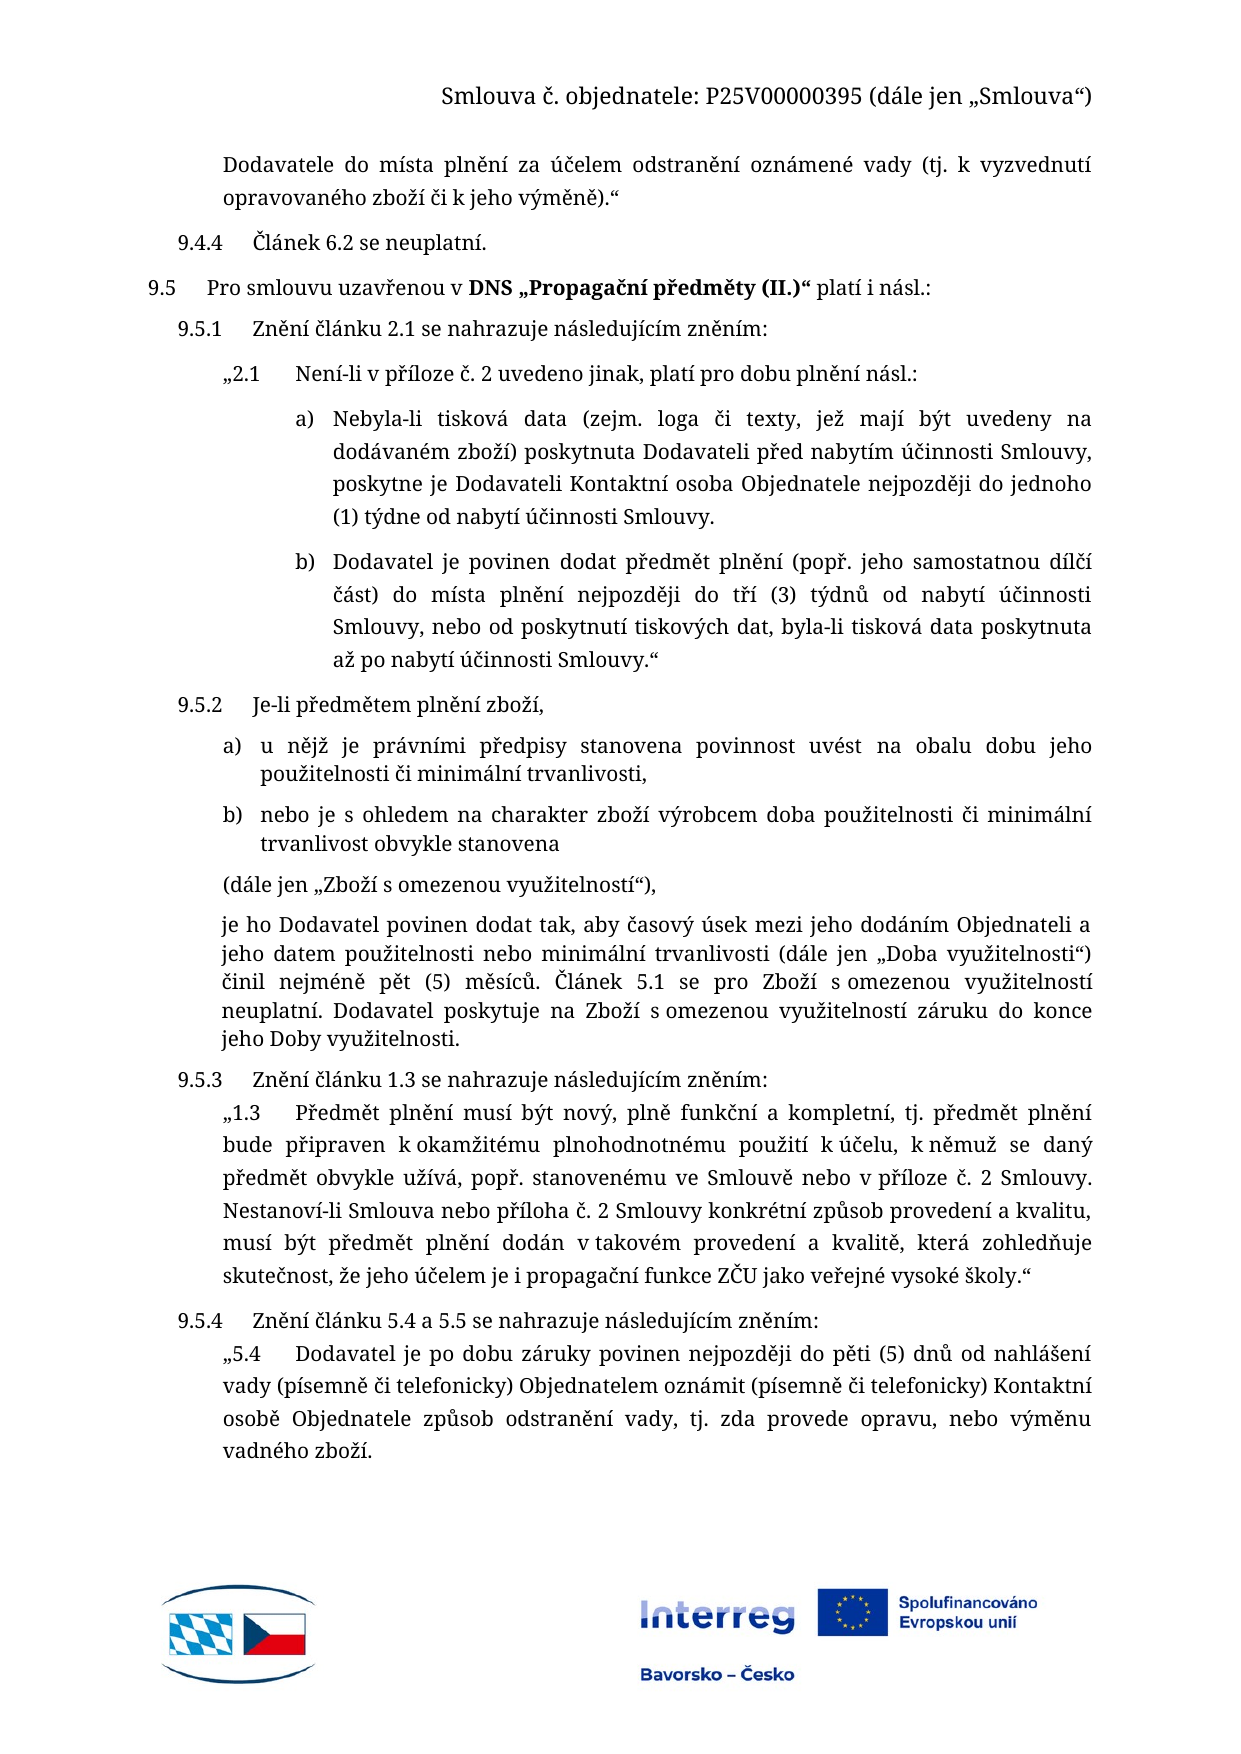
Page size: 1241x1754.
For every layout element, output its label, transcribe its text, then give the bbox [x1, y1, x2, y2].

list Je-li předmětem plnění zboží, [177, 690, 1093, 718]
list Znění článku 2.1 se nahrazuje následujícím zněním: [177, 314, 1093, 342]
list „1.3 Předmět plnění musí být nový, plně funkční a kompletní, tj. předmět plnění bude připraven k okamžitému plnohodnotnému použití k účelu, k němuž se daný předmět obvykle užívá, popř. stanovenému ve Smlouvě nebo v příloze č. 2 Smlouvy. Nestanoví-li Smlouva nebo příloha č. 2 Smlouvy konkrétní způsob provedení a kvalitu, musí být předmět plnění dodán v takovém provedení a kvalitě, která zohledňuje skutečnost, že jeho účelem je i propagační funkce ZČU jako veřejné vysoké školy.“ [223, 1098, 1093, 1289]
text je ho Dodavatel povinen dodat tak, aby časový úsek mezi jeho dodáním Objednateli a jeho datem použitelnosti nebo minimální trvanlivosti (dále jen „Doba využitelnosti“) činil nejméně pět (5) měsíců. Článek 5.1 se pro Zboží s omezenou využitelností neuplatní. Dodavatel poskytuje na Zboží s omezenou využitelností záruku do konce jeho Doby využitelnosti. [221, 911, 1093, 1053]
list „5.4 Dodavatel je po dobu záruky povinen nejpozději do pěti (5) dnů od nahlášení vady (písemně či telefonicky) Objednatelem oznámit (písemně či telefonicky) Kontaktní osobě Objednatele způsob odstranění vady, tj. zda provede opravu, nebo výměnu vadného zboží. [223, 1339, 1093, 1465]
list nebo je s ohledem na charakter zboží výrobcem doba použitelnosti či minimální trvanlivost obvykle stanovena [223, 800, 1093, 857]
text (dále jen „Zboží s omezenou využitelností“), [223, 870, 1093, 898]
list „2.1 Není-li v příloze č. 2 uvedeno jinak, platí pro dobu plnění násl.: [223, 359, 1093, 387]
list Znění článku 1.3 se nahrazuje následujícím zněním: [177, 1065, 1093, 1094]
list Znění článku 5.4 a 5.5 se nahrazuje následujícím zněním: [177, 1306, 1093, 1334]
list Nebyla-li tisková data (zejm. loga či texty, jež mají být uvedeny na dodávaném zboží) poskytnuta Dodavateli před nabytím účinnosti Smlouvy, poskytne je Dodavateli Kontaktní osoba Objednatele nejpozději do jednoho (1) týdne od nabytí účinnosti Smlouvy. [295, 404, 1093, 530]
list u nějž je právními předpisy stanovena povinnost uvést na obalu dobu jeho použitelnosti či minimální trvanlivosti, [223, 731, 1093, 788]
picture [147, 1554, 1093, 1725]
list Dodavatel je povinen dodat předmět plnění (popř. jeho samostatnou dílčí část) do místa plnění nejpozději do tří (3) týdnů od nabytí účinnosti Smlouvy, nebo od poskytnutí tiskových dat, byla-li tisková data poskytnuta až po nabytí účinnosti Smlouvy.“ [295, 547, 1093, 673]
list Pro smlouvu uzavřenou v DNS „Propagační předměty (II.)“ platí i násl.: [148, 273, 1093, 301]
list Článek 6.2 se neuplatní. [177, 228, 1093, 256]
